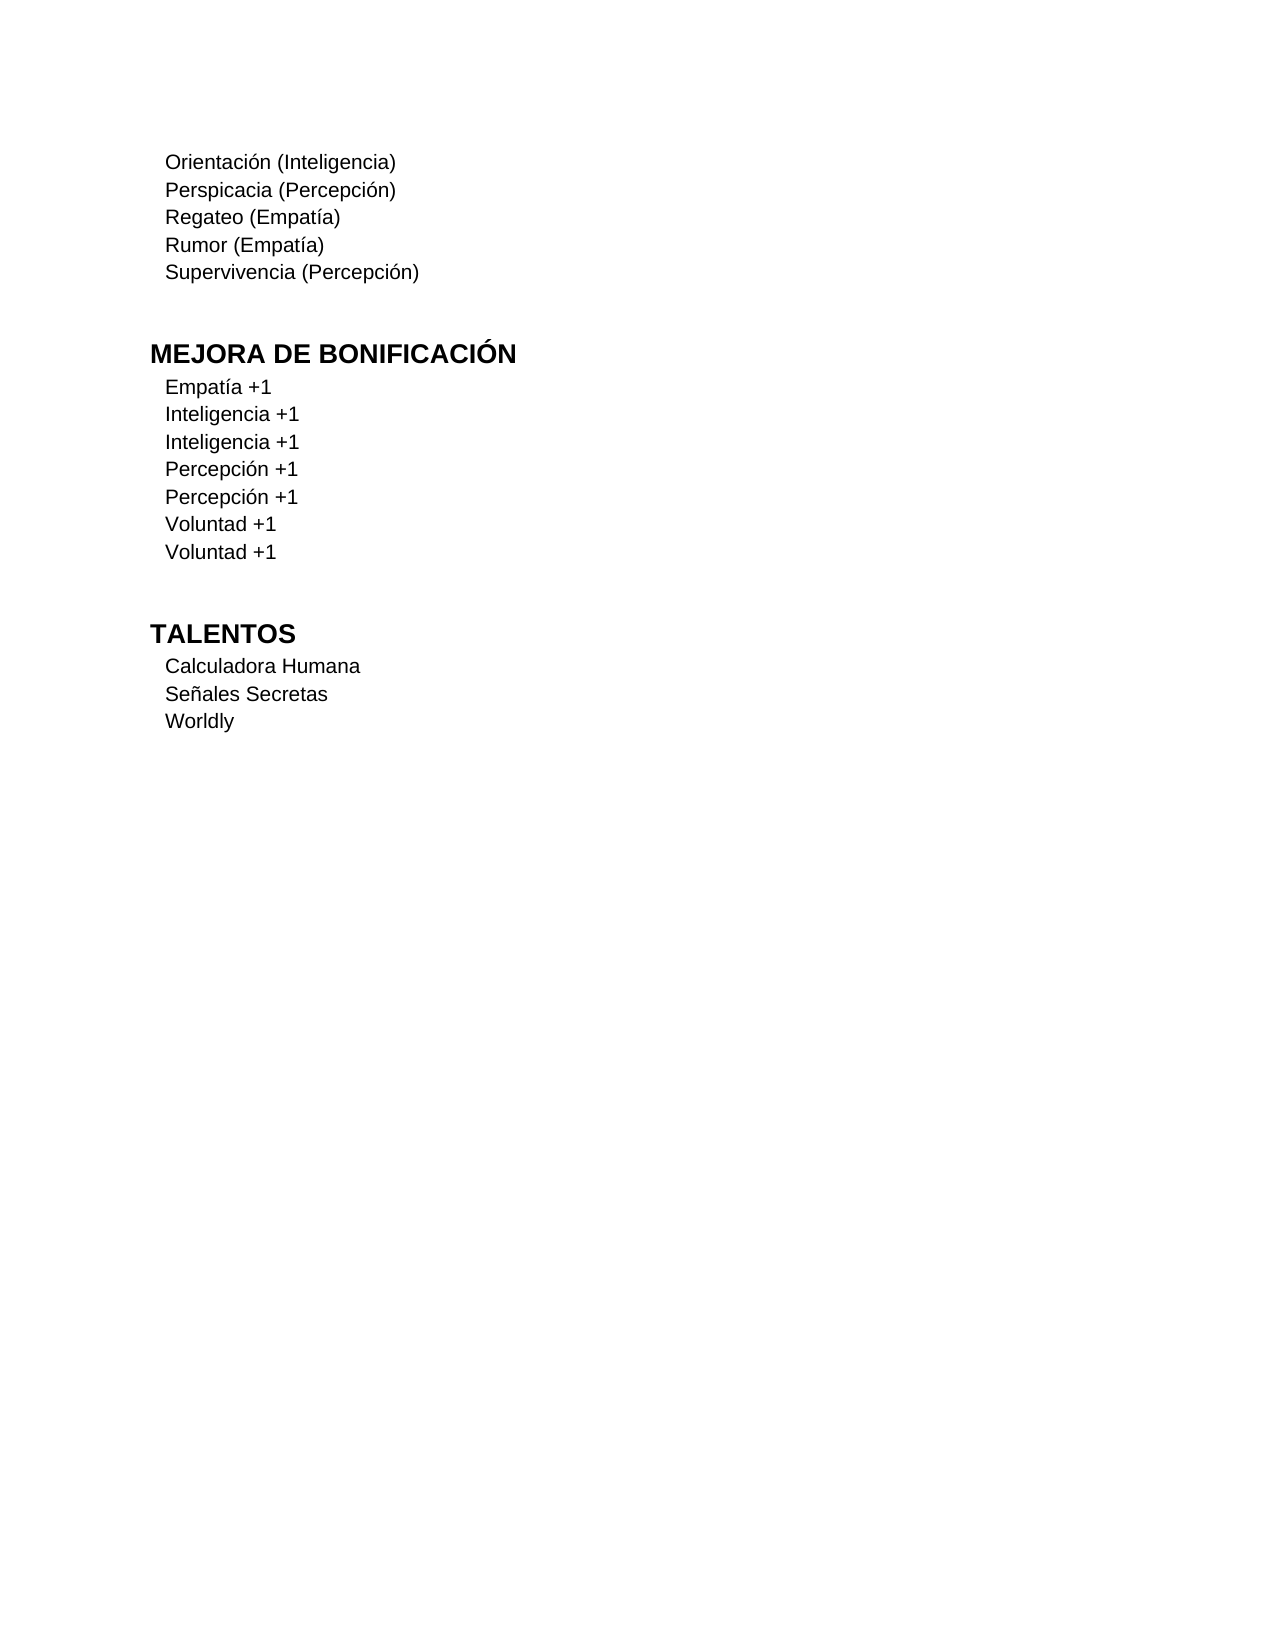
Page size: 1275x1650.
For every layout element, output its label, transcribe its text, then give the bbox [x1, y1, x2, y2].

subtitle MEJORA DE BONIFICACIÓN [150, 338, 1125, 370]
text Regateo (Empatía) [165, 205, 1125, 229]
text Percepción +1 [165, 457, 1125, 481]
text Percepción +1 [165, 484, 1125, 508]
text Inteligencia +1 [165, 402, 1125, 426]
subtitle TALENTOS [150, 618, 1125, 649]
text Worldly [165, 709, 1125, 733]
text Rumor (Empatía) [165, 232, 1125, 256]
text Voluntad +1 [165, 512, 1125, 536]
text Perspicacia (Percepción) [165, 177, 1125, 201]
text Orientación (Inteligencia) [165, 150, 1125, 174]
text Voluntad +1 [165, 539, 1125, 563]
text Inteligencia +1 [165, 429, 1125, 453]
text Calculadora Humana [165, 654, 1125, 678]
text Supervivencia (Percepción) [165, 260, 1125, 284]
text Señales Secretas [165, 681, 1125, 705]
text Empatía +1 [165, 374, 1125, 398]
